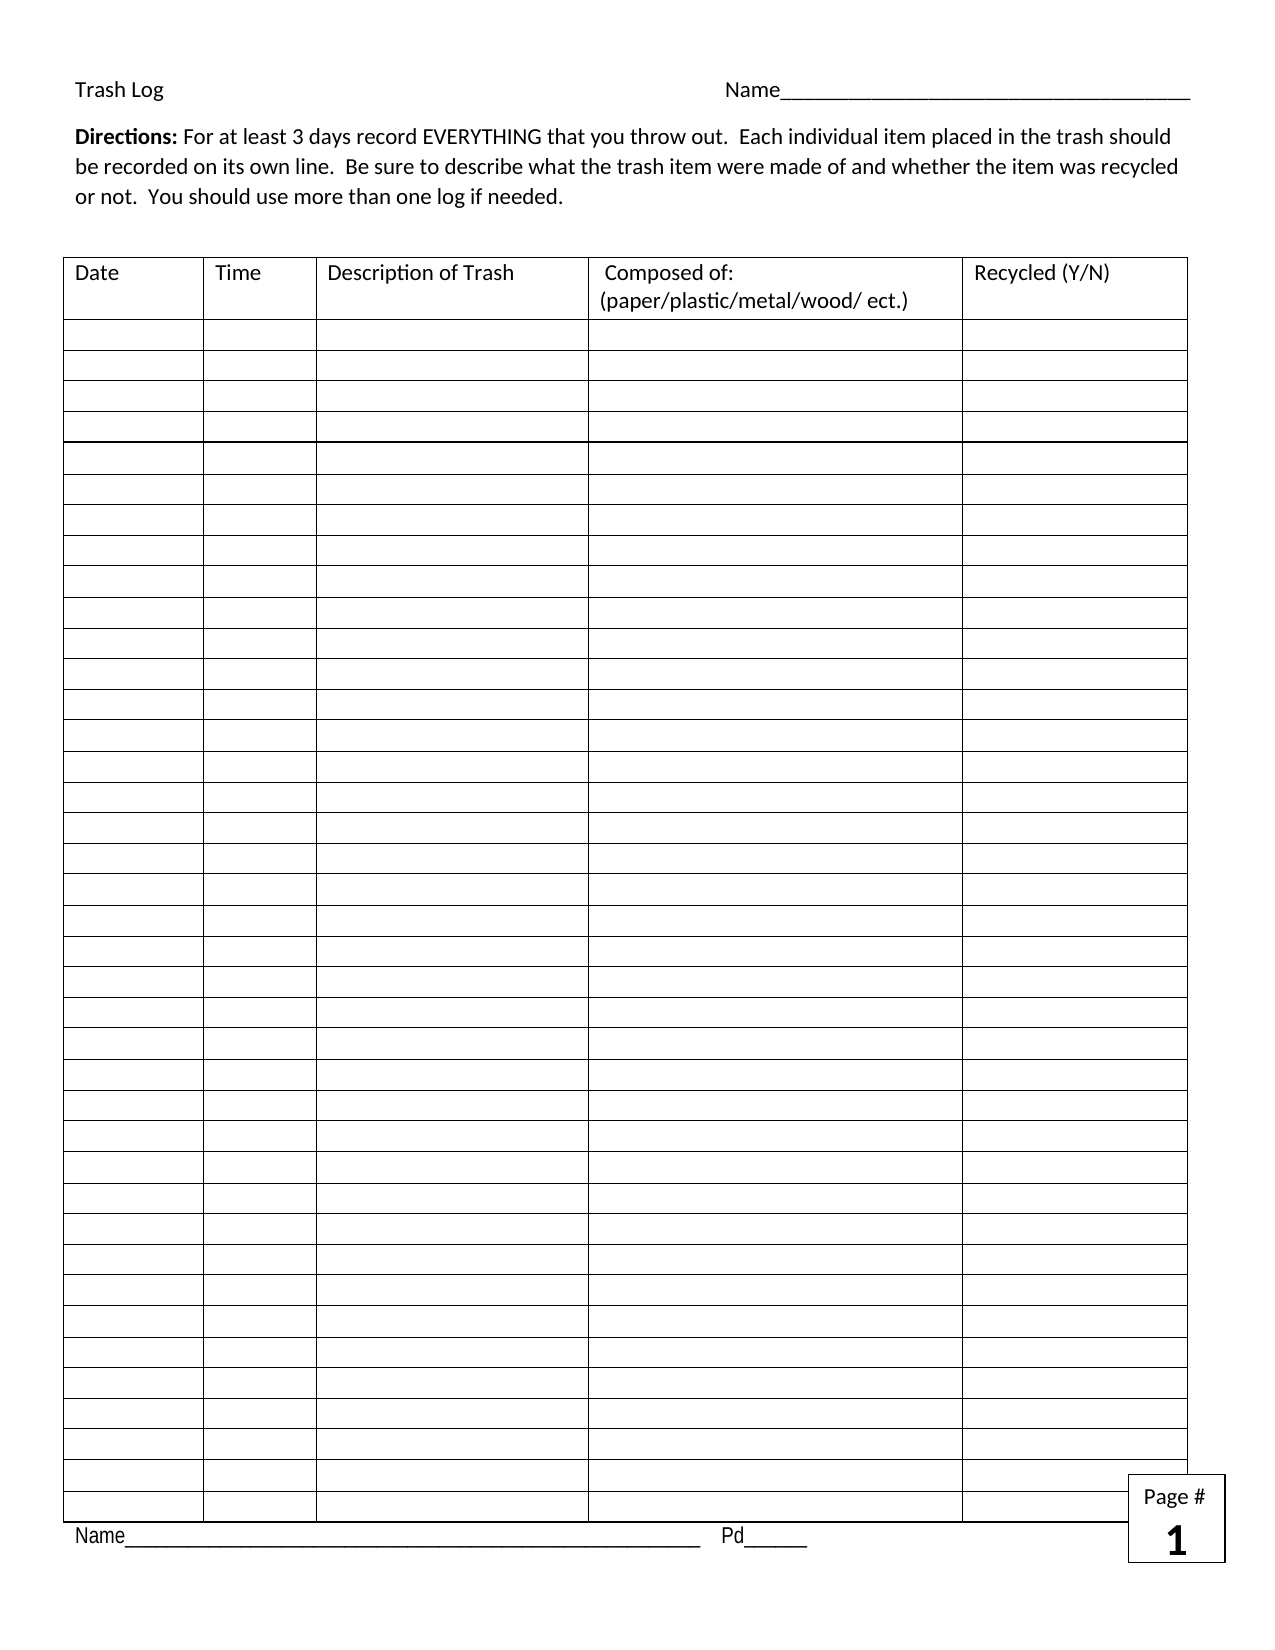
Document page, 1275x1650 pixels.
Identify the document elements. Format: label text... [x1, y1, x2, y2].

table_cell [204, 381, 316, 411]
table_cell [589, 505, 962, 534]
table_cell [963, 937, 1187, 966]
table_cell [64, 1214, 203, 1244]
table_cell [204, 874, 316, 905]
table_cell [963, 381, 1187, 411]
table_cell [589, 598, 962, 627]
table_cell [963, 475, 1187, 504]
table_cell [317, 1338, 588, 1367]
table_cell [204, 1399, 316, 1428]
table_cell [589, 412, 962, 441]
table_cell [64, 752, 203, 782]
table_cell [204, 1338, 316, 1367]
table_header Composed of: (paper/plastic/metal/wood/ ect.) [589, 258, 962, 319]
table_cell [64, 1429, 203, 1459]
table_cell [589, 906, 962, 936]
table_cell [963, 566, 1187, 597]
table_cell [317, 1245, 588, 1274]
table_cell [64, 1245, 203, 1274]
table_cell [64, 443, 203, 473]
table_cell [317, 690, 588, 719]
table_cell [963, 351, 1187, 380]
table_cell [589, 1275, 962, 1305]
table_cell [963, 1184, 1187, 1213]
table_cell [64, 1492, 203, 1521]
table_cell [317, 967, 588, 997]
table_cell [589, 1028, 962, 1059]
table_cell [317, 1091, 588, 1120]
table_cell [963, 1306, 1187, 1337]
table_cell [317, 412, 588, 441]
text Trash Log Name____________________________________ [75, 75, 1200, 103]
table_cell [963, 1214, 1187, 1244]
table_cell [64, 536, 203, 565]
table_cell [204, 720, 316, 751]
table_cell [963, 690, 1187, 719]
table_cell [317, 475, 588, 504]
table_cell [589, 1338, 962, 1367]
table_cell [204, 1060, 316, 1090]
table_cell [963, 443, 1187, 473]
table_cell [589, 720, 962, 751]
table_cell [204, 629, 316, 658]
table_cell [204, 1275, 316, 1305]
table_cell [963, 1091, 1187, 1120]
table_cell [317, 1152, 588, 1183]
table_cell [204, 598, 316, 627]
table_cell [963, 1492, 1128, 1521]
table_cell [317, 1399, 588, 1428]
table_cell [317, 1368, 588, 1398]
table_cell [317, 1121, 588, 1151]
table_cell [589, 783, 962, 812]
table_cell [64, 629, 203, 658]
table_cell [317, 906, 588, 936]
table_cell [204, 906, 316, 936]
table_header Date [64, 258, 203, 319]
table_cell [963, 1028, 1187, 1059]
table_cell [204, 1121, 316, 1151]
table_cell [589, 967, 962, 997]
table_cell [64, 720, 203, 751]
table_cell [963, 783, 1187, 812]
table_cell [64, 967, 203, 997]
table_cell [589, 659, 962, 688]
table_cell [64, 1338, 203, 1367]
table_cell [317, 813, 588, 843]
table_cell [64, 475, 203, 504]
text Name_______________________________________________________ Pd______ [75, 1523, 1128, 1549]
table_cell [317, 1275, 588, 1305]
table_cell [589, 566, 962, 597]
table_cell [317, 351, 588, 380]
table_cell [204, 998, 316, 1027]
table_cell [317, 320, 588, 350]
table_cell [589, 752, 962, 782]
table_cell [204, 659, 316, 688]
table_cell [64, 1060, 203, 1090]
table_cell [317, 566, 588, 597]
table_cell [963, 1460, 1187, 1491]
table_cell [204, 1492, 316, 1521]
table_cell [963, 1121, 1187, 1151]
table_cell [963, 844, 1187, 873]
table_cell [204, 320, 316, 350]
table_cell [317, 629, 588, 658]
table_header Description of Trash [317, 258, 588, 319]
table_cell [204, 351, 316, 380]
table_cell [589, 1368, 962, 1398]
table_cell [204, 412, 316, 441]
table_cell [317, 1492, 588, 1521]
table_cell [204, 1028, 316, 1059]
table_cell [64, 690, 203, 719]
table_cell [963, 906, 1187, 936]
table_cell [204, 1368, 316, 1398]
table_cell [317, 536, 588, 565]
table_cell [963, 1060, 1187, 1090]
table_cell [204, 536, 316, 565]
table_cell [589, 1091, 962, 1120]
table_cell [963, 1275, 1187, 1305]
table_cell [589, 320, 962, 350]
table_cell [64, 813, 203, 843]
table_cell [204, 967, 316, 997]
table_cell [204, 1306, 316, 1337]
table_cell [204, 1214, 316, 1244]
table_cell [64, 1184, 203, 1213]
table_cell [64, 1306, 203, 1337]
table_cell [204, 1245, 316, 1274]
table_cell [204, 505, 316, 534]
table_cell [64, 412, 203, 441]
table_cell [589, 1492, 962, 1521]
table_cell [589, 1060, 962, 1090]
table_cell [204, 937, 316, 966]
table_cell [317, 1184, 588, 1213]
table_cell [963, 1245, 1187, 1274]
table_cell [204, 1460, 316, 1491]
table_cell [204, 813, 316, 843]
table_cell [317, 1214, 588, 1244]
table_cell [963, 1429, 1187, 1459]
table_cell [963, 629, 1187, 658]
table_cell [589, 629, 962, 658]
table_cell [317, 1429, 588, 1459]
table_cell [963, 1338, 1187, 1367]
table_cell [64, 783, 203, 812]
table_cell [317, 874, 588, 905]
table_cell [963, 505, 1187, 534]
table_cell [589, 381, 962, 411]
table_cell [204, 1184, 316, 1213]
table_cell [64, 659, 203, 688]
table_cell [64, 1121, 203, 1151]
table_cell [317, 1028, 588, 1059]
table_cell [589, 1399, 962, 1428]
table_cell [64, 1460, 203, 1491]
table_cell [317, 937, 588, 966]
table_cell [317, 844, 588, 873]
table_cell [963, 536, 1187, 565]
table_cell [589, 1152, 962, 1183]
text Directions: For at least 3 days record EVERYTHING that you throw out. Each individual item placed in the trash should be recorded on its own line. Be sure to describe what the trash item were made of and whether the item was recycled or not. You should use more than one log if needed. [75, 122, 1200, 210]
table_cell [204, 443, 316, 473]
table_cell [963, 1368, 1187, 1398]
table_cell [64, 844, 203, 873]
table_cell [64, 937, 203, 966]
table_cell [64, 1091, 203, 1120]
table_cell [963, 998, 1187, 1027]
table_cell [963, 813, 1187, 843]
table_cell [204, 566, 316, 597]
table_cell [589, 443, 962, 473]
table_cell [963, 874, 1187, 905]
table_cell [64, 351, 203, 380]
table_header Time [204, 258, 316, 319]
table_cell [64, 505, 203, 534]
table_cell [64, 874, 203, 905]
table_cell [317, 1060, 588, 1090]
table_cell [317, 443, 588, 473]
table_cell [317, 752, 588, 782]
table_cell [589, 1245, 962, 1274]
table_cell [204, 1429, 316, 1459]
table_cell [963, 659, 1187, 688]
table_cell [64, 381, 203, 411]
table_cell [204, 844, 316, 873]
table_cell [963, 1399, 1187, 1428]
table_cell [64, 1275, 203, 1305]
table_cell [317, 381, 588, 411]
table_cell [64, 598, 203, 627]
table_cell [589, 998, 962, 1027]
table_cell [64, 320, 203, 350]
table_cell [589, 844, 962, 873]
table_cell [963, 752, 1187, 782]
table_cell [589, 1184, 962, 1213]
table_cell [589, 1429, 962, 1459]
table_cell [317, 720, 588, 751]
table_header Recycled (Y/N) [963, 258, 1187, 319]
table_cell [963, 1152, 1187, 1183]
table_cell [589, 475, 962, 504]
table_cell [64, 1028, 203, 1059]
table_cell [963, 967, 1187, 997]
table_cell [317, 505, 588, 534]
table_cell [64, 1152, 203, 1183]
table_cell [589, 690, 962, 719]
table_cell [963, 412, 1187, 441]
table_cell [64, 1399, 203, 1428]
table_cell [317, 598, 588, 627]
table_cell [589, 536, 962, 565]
table_cell [64, 906, 203, 936]
table_cell [963, 720, 1187, 751]
table_cell [589, 1460, 962, 1491]
table_cell [64, 1368, 203, 1398]
table_cell [317, 1460, 588, 1491]
table_cell [317, 659, 588, 688]
table_cell [204, 475, 316, 504]
table_cell [204, 1091, 316, 1120]
table_cell [204, 690, 316, 719]
table_cell [317, 998, 588, 1027]
table_cell [589, 1306, 962, 1337]
table_cell [963, 320, 1187, 350]
table_cell [204, 1152, 316, 1183]
table_cell [589, 813, 962, 843]
table_cell [589, 351, 962, 380]
table_cell [64, 998, 203, 1027]
table_cell [963, 598, 1187, 627]
table_cell [589, 937, 962, 966]
table_cell [589, 1121, 962, 1151]
table_cell [589, 1214, 962, 1244]
table_cell [317, 783, 588, 812]
table_cell [204, 752, 316, 782]
table_cell [589, 874, 962, 905]
table_cell [64, 566, 203, 597]
table_cell [317, 1306, 588, 1337]
table_cell [204, 783, 316, 812]
